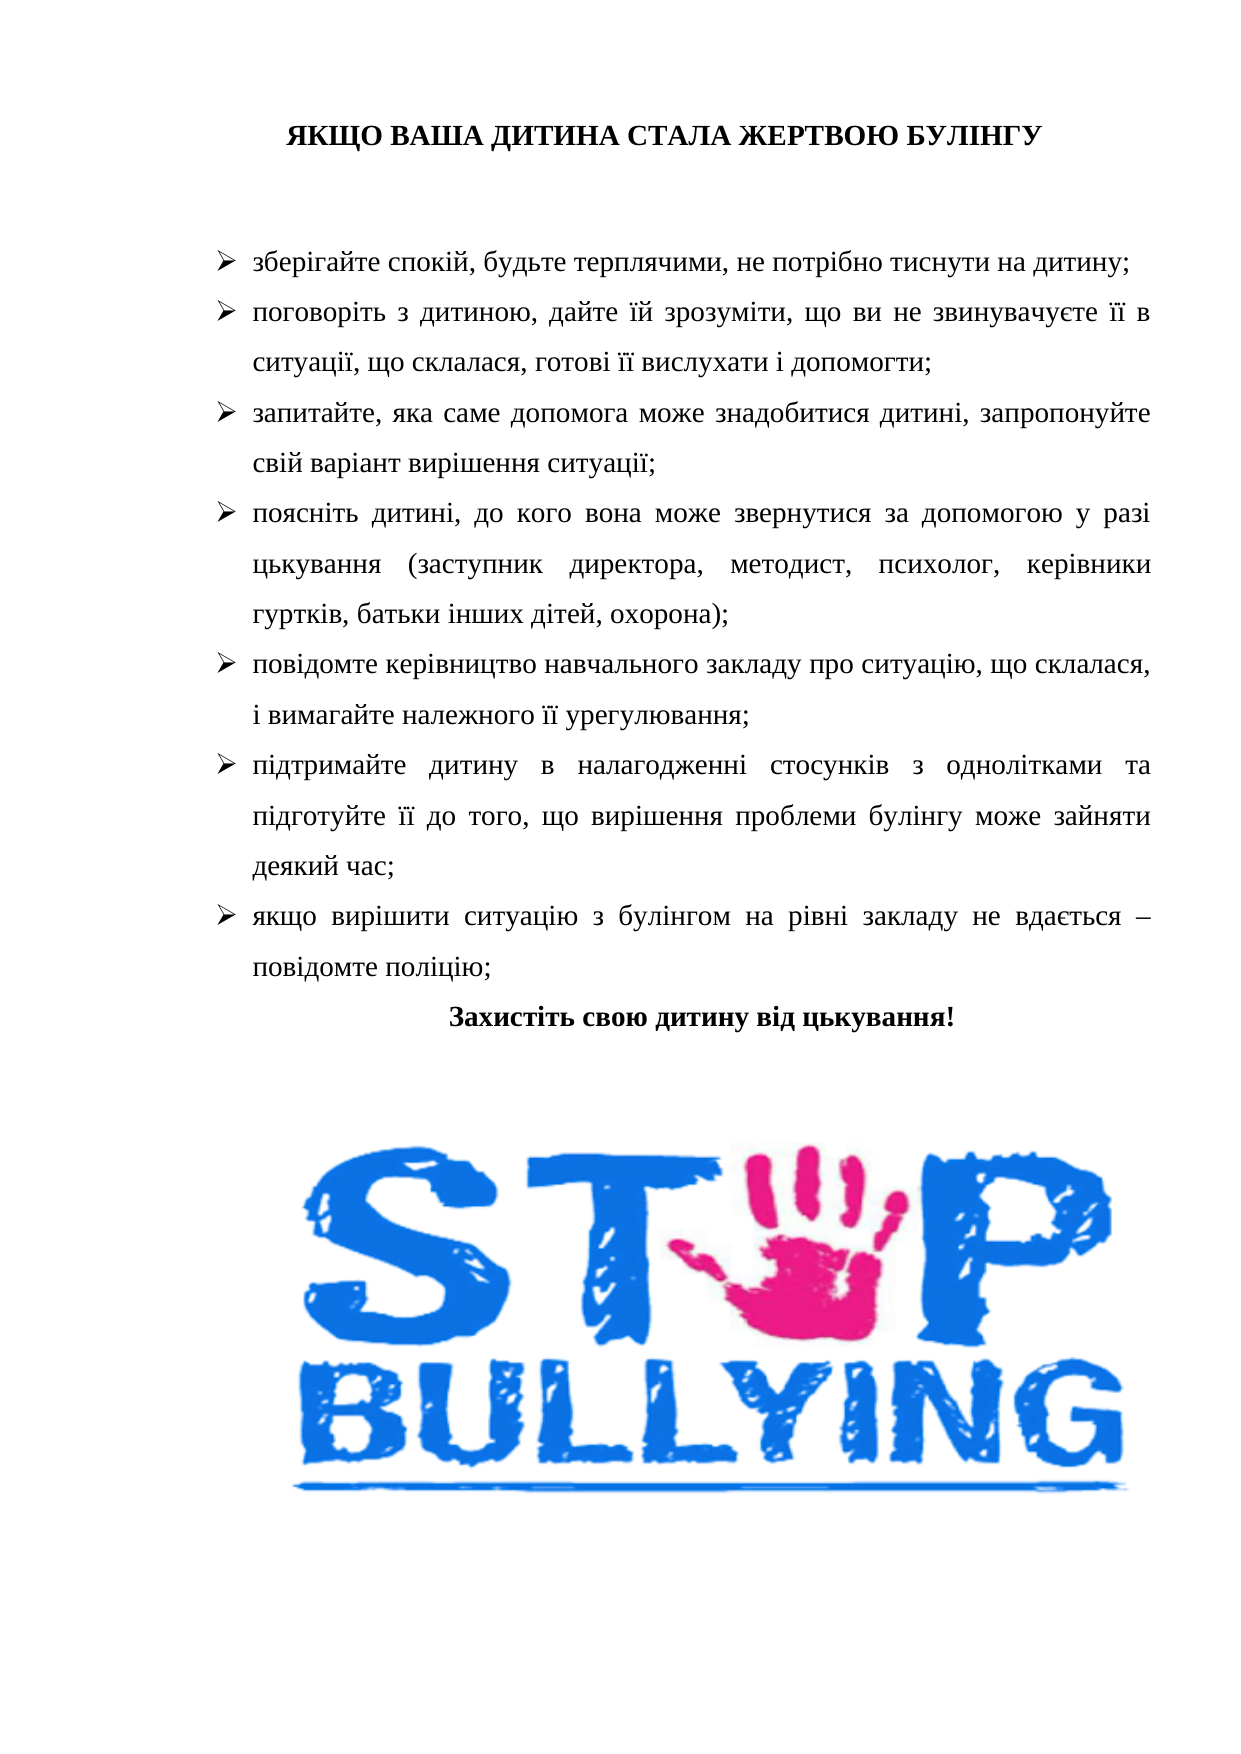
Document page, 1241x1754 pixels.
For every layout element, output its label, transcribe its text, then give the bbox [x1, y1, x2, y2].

list підтримайте дитину в налагодженні стосунків з однолітками та підготуйте її до того, що вирішення проблеми булінгу може зайняти деякий час; [215, 747, 1152, 882]
list якщо вирішити ситуацію з булінгом на рівні закладу не вдається – повідомте поліцію; [215, 898, 1152, 982]
list поясніть дитині, до кого вона може звернутися за допомогою у разі цькування (заступник директора, методист, психолог, керівники гуртків, батьки інших дітей, охорона); [215, 496, 1152, 630]
picture [252, 1049, 1207, 1628]
list зберігайте спокій, будьте терплячими, не потрібно тиснути на дитину; [215, 244, 1152, 277]
list Захистіть свою дитину від цькування! [252, 999, 1152, 1033]
text ЯКЩО ВАША ДИТИНА СТАЛА ЖЕРТВОЮ БУЛІНГУ [177, 118, 1152, 152]
list повідомте керівництво навчального закладу про ситуацію, що склалася, і вимагайте належного її урегулювання; [215, 647, 1152, 731]
list запитайте, яка саме допомога може знадобитися дитині, запропонуйте свій варіант вирішення ситуації; [215, 395, 1152, 479]
list поговоріть з дитиною, дайте їй зрозуміти, що ви не звинувачуєте її в ситуації, що склалася, готові її вислухати і допомогти; [215, 294, 1152, 378]
